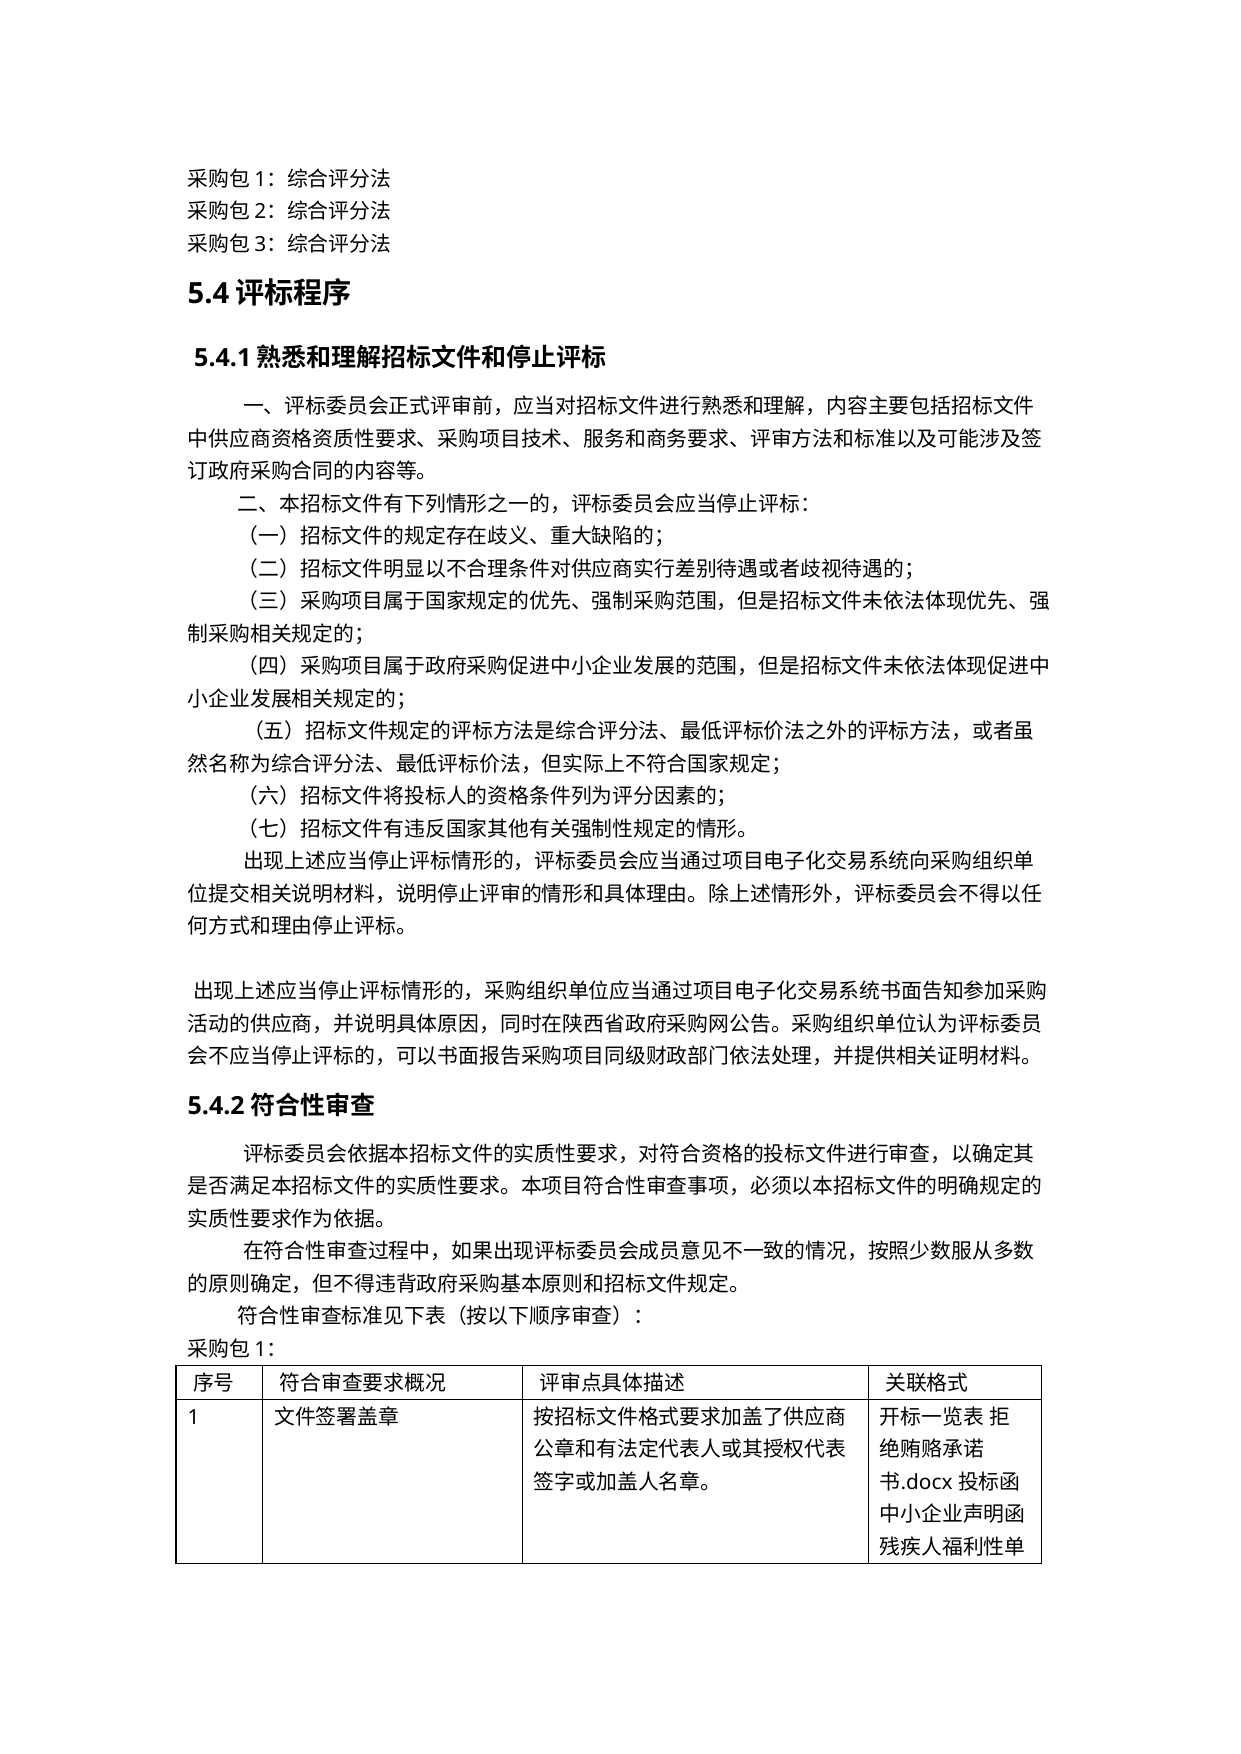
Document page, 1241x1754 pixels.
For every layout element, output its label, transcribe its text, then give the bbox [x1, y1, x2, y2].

text （三）采购项目属于国家规定的优先、强制采购范围，但是招标文件未依法体现优先、强制采购相关规定的； [187, 584, 1053, 649]
text （二）招标文件明显以不合理条件对供应商实行差别待遇或者歧视待遇的； [187, 552, 1053, 584]
text （六）招标文件将投标人的资格条件列为评分因素的； [187, 779, 1053, 812]
table_header 关联格式 [869, 1366, 1041, 1398]
text 采购包2：综合评分法 [187, 194, 1053, 227]
text 5.4评标程序 [187, 259, 1053, 324]
text 采购包1：综合评分法 [187, 162, 1053, 194]
text （七）招标文件有违反国家其他有关强制性规定的情形。 [187, 812, 1053, 844]
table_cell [869, 1400, 1041, 1563]
text 5.4.2符合性审查 [187, 1072, 1053, 1137]
text 出现上述应当停止评标情形的，采购组织单位应当通过项目电子化交易系统书面告知参加采购活动的供应商，并说明具体原因，同时在陕西省政府采购网公告。采购组织单位认为评标委员会不应当停止评标的，可以书面报告采购项目同级财政部门依法处理，并提供相关证明材料。 [187, 942, 1053, 1072]
text （四）采购项目属于政府采购促进中小企业发展的范围，但是招标文件未依法体现促进中小企业发展相关规定的； [187, 649, 1053, 714]
text 出现上述应当停止评标情形的，评标委员会应当通过项目电子化交易系统向采购组织单位提交相关说明材料，说明停止评审的情形和具体理由。除上述情形外，评标委员会不得以任何方式和理由停止评标。 [187, 844, 1053, 942]
text 在符合性审查过程中，如果出现评标委员会成员意见不一致的情况，按照少数服从多数的原则确定，但不得违背政府采购基本原则和招标文件规定。 [187, 1234, 1053, 1299]
text 符合性审查标准见下表（按以下顺序审查）： [187, 1299, 1053, 1332]
table_cell 文件签署盖章 [263, 1400, 522, 1563]
table_header 符合审查要求概况 [263, 1366, 522, 1398]
text 二、本招标文件有下列情形之一的，评标委员会应当停止评标： [187, 487, 1053, 519]
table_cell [523, 1400, 868, 1563]
text 5.4.1熟悉和理解招标文件和停止评标 [187, 324, 1053, 389]
text 一、评标委员会正式评审前，应当对招标文件进行熟悉和理解，内容主要包括招标文件中供应商资格资质性要求、采购项目技术、服务和商务要求、评审方法和标准以及可能涉及签订政府采购合同的内容等。 [187, 389, 1053, 487]
text 采购包1： [187, 1332, 1053, 1364]
text （五）招标文件规定的评标方法是综合评分法、最低评标价法之外的评标方法，或者虽然名称为综合评分法、最低评标价法，但实际上不符合国家规定； [187, 714, 1053, 779]
text 评标委员会依据本招标文件的实质性要求，对符合资格的投标文件进行审查，以确定其是否满足本招标文件的实质性要求。本项目符合性审查事项，必须以本招标文件的明确规定的实质性要求作为依据。 [187, 1137, 1053, 1234]
table_cell 1 [177, 1400, 262, 1563]
text （一）招标文件的规定存在歧义、重大缺陷的； [187, 519, 1053, 552]
table_header 评审点具体描述 [523, 1366, 868, 1398]
text 采购包3：综合评分法 [187, 227, 1053, 259]
table_header 序号 [177, 1366, 262, 1398]
